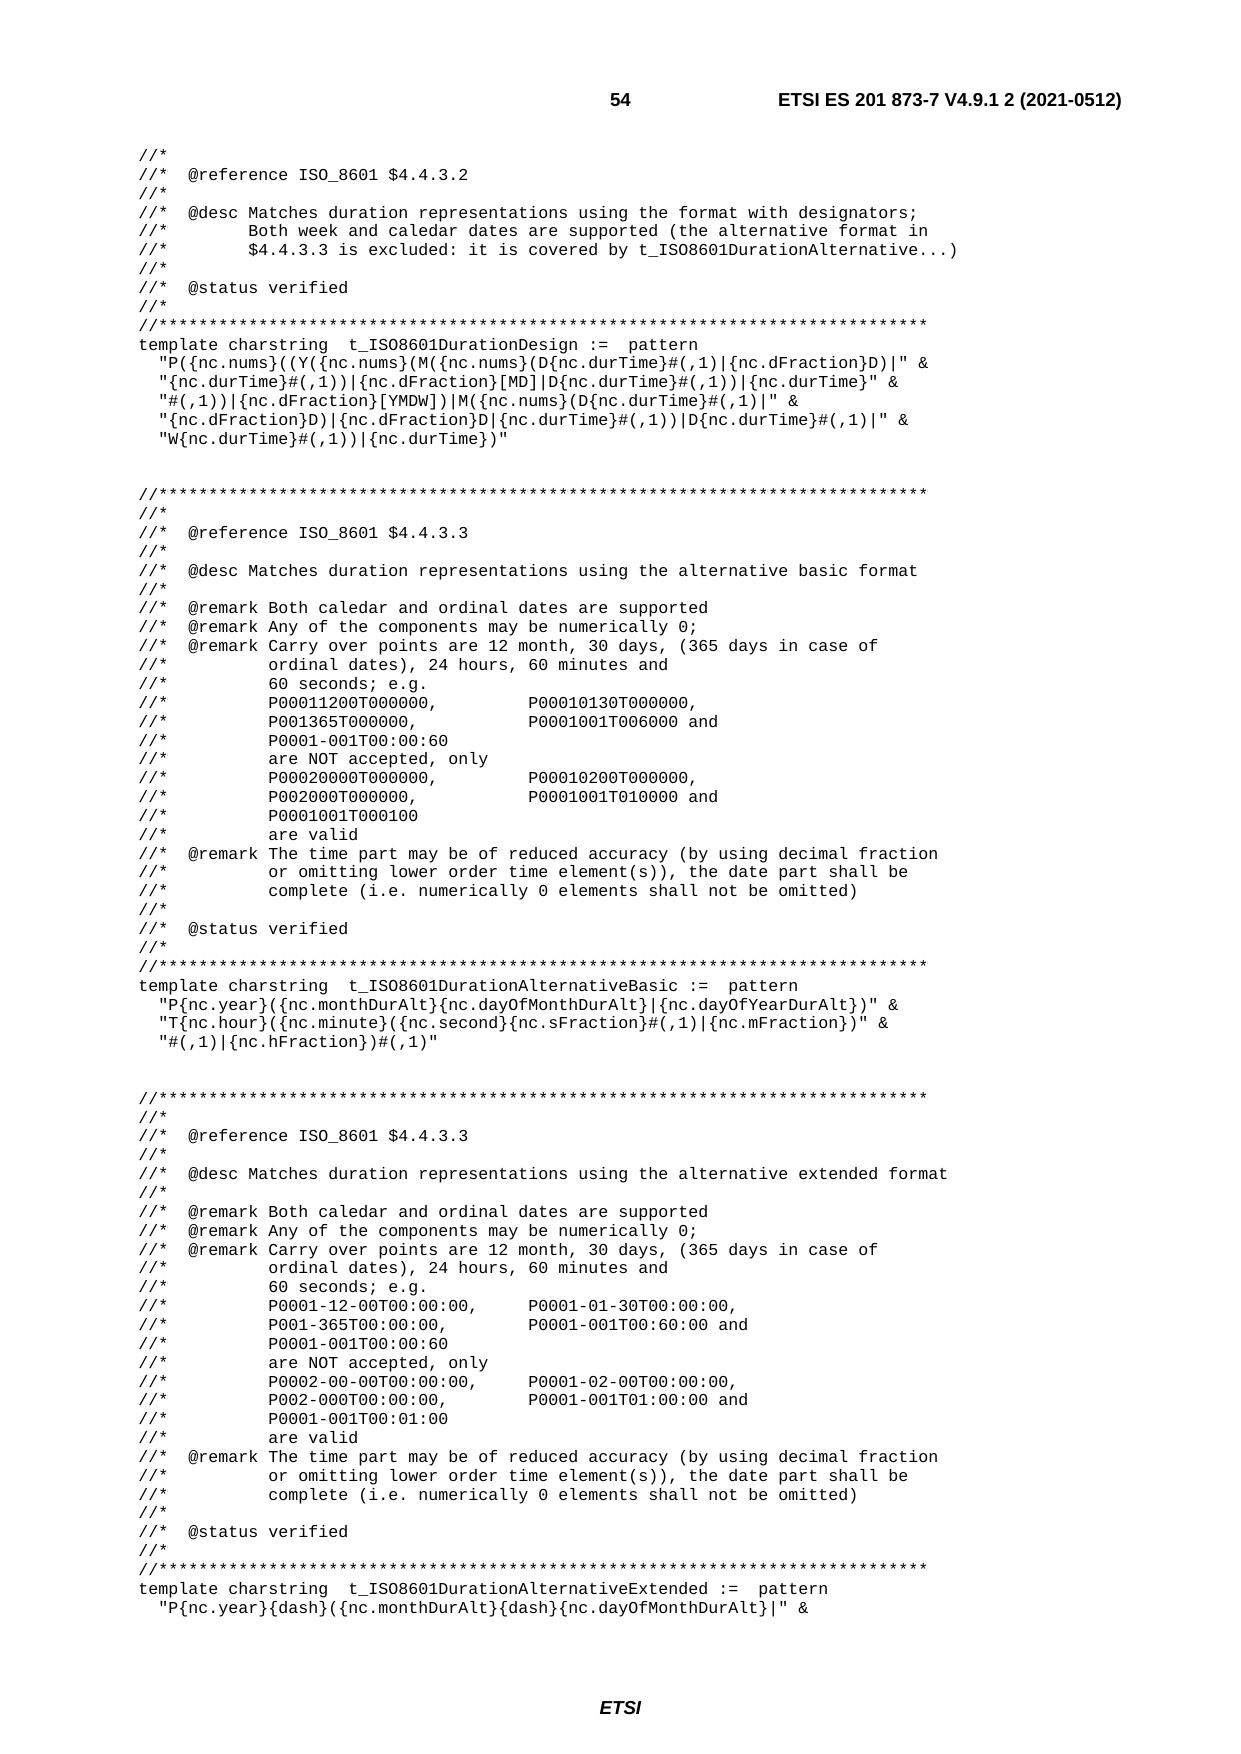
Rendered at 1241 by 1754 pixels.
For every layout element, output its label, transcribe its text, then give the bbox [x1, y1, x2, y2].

text //* P002-000T00:00:00, P0001-001T01:00:00 and [118, 1392, 1122, 1411]
text //* complete (i.e. numerically 0 elements shall not be omitted) [118, 1486, 1122, 1505]
text //* @remark Both caledar and ordinal dates are supported [118, 1203, 1122, 1222]
text //* P001365T000000, P0001001T006000 and [118, 713, 1122, 732]
text //* P0002-00-00T00:00:00, P0001-02-00T00:00:00, [118, 1373, 1122, 1392]
text "#(,1))|{nc.dFraction}[YMDW])|M({nc.nums}(D{nc.durTime}#(,1)|" & [118, 393, 1122, 412]
text //* P002000T000000, P0001001T010000 and [118, 789, 1122, 807]
text "{nc.durTime}#(,1))|{nc.dFraction}[MD]|D{nc.durTime}#(,1))|{nc.durTime}" & [118, 374, 1122, 393]
text //***************************************************************************** [118, 958, 1122, 977]
text //* [118, 148, 1122, 166]
text //* are NOT accepted, only [118, 751, 1122, 770]
text "T{nc.hour}({nc.minute}({nc.second}{nc.sFraction}#(,1)|{nc.mFraction})" & [118, 1015, 1122, 1034]
text //***************************************************************************** [118, 487, 1122, 506]
text //* $4.4.3.3 is excluded: it is covered by t_ISO8601DurationAlternative...) [118, 242, 1122, 261]
text //* [118, 543, 1122, 562]
text //* [118, 581, 1122, 600]
text //* [118, 1109, 1122, 1128]
text //* P00020000T000000, P00010200T000000, [118, 770, 1122, 789]
text //* or omitting lower order time element(s)), the date part shall be [118, 1467, 1122, 1486]
text //* [118, 1505, 1122, 1524]
text "P{nc.year}{dash}({nc.monthDurAlt}{dash}{nc.dayOfMonthDurAlt}|" & [118, 1599, 1122, 1618]
text //* [118, 1147, 1122, 1166]
text //* P001-365T00:00:00, P0001-001T00:60:00 and [118, 1317, 1122, 1335]
text //* P0001-001T00:00:60 [118, 732, 1122, 751]
text template charstring t_ISO8601DurationDesign := pattern [118, 336, 1122, 355]
text //* @status verified [118, 1524, 1122, 1543]
text //* 60 seconds; e.g. [118, 676, 1122, 694]
text //* @status verified [118, 921, 1122, 939]
text template charstring t_ISO8601DurationAlternativeBasic := pattern [118, 977, 1122, 996]
text //* [118, 298, 1122, 317]
text //* are NOT accepted, only [118, 1354, 1122, 1373]
text "#(,1)|{nc.hFraction})#(,1)" [118, 1034, 1122, 1053]
text //* @desc Matches duration representations using the format with designators; [118, 204, 1122, 223]
text //* @remark Carry over points are 12 month, 30 days, (365 days in case of [118, 638, 1122, 657]
text //***************************************************************************** [118, 1090, 1122, 1109]
text //* @remark Any of the components may be numerically 0; [118, 619, 1122, 638]
text //* [118, 1543, 1122, 1562]
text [118, 1562, 1122, 1581]
text "P({nc.nums}((Y({nc.nums}(M({nc.nums}(D{nc.durTime}#(,1)|{nc.dFraction}D)|" & [118, 355, 1122, 374]
text //* [118, 1184, 1122, 1203]
text template charstring t_ISO8601DurationAlternativeExtended := pattern [118, 1581, 1122, 1599]
text //* or omitting lower order time element(s)), the date part shall be [118, 864, 1122, 883]
text //* P0001-001T00:01:00 [118, 1411, 1122, 1430]
text //* are valid [118, 826, 1122, 845]
text //* @reference ISO_8601 $4.4.3.2 [118, 166, 1122, 185]
text //* [118, 185, 1122, 204]
text //* @reference ISO_8601 $4.4.3.3 [118, 525, 1122, 543]
text //* are valid [118, 1430, 1122, 1448]
text //* P0001001T000100 [118, 807, 1122, 826]
text //* ordinal dates), 24 hours, 60 minutes and [118, 1260, 1122, 1279]
text //* P0001-001T00:00:60 [118, 1335, 1122, 1354]
text //* ordinal dates), 24 hours, 60 minutes and [118, 657, 1122, 676]
text //* Both week and caledar dates are supported (the alternative format in [118, 223, 1122, 242]
text //* @remark Any of the components may be numerically 0; [118, 1222, 1122, 1241]
text //***************************************************************************** [118, 317, 1122, 336]
text "{nc.dFraction}D)|{nc.dFraction}D|{nc.durTime}#(,1))|D{nc.durTime}#(,1)|" & [118, 412, 1122, 430]
text //* @desc Matches duration representations using the alternative basic format [118, 562, 1122, 581]
text //* [118, 902, 1122, 921]
text //* @remark The time part may be of reduced accuracy (by using decimal fraction [118, 845, 1122, 864]
text //* 60 seconds; e.g. [118, 1279, 1122, 1298]
text //* @remark The time part may be of reduced accuracy (by using decimal fraction [118, 1448, 1122, 1467]
text //* [118, 506, 1122, 525]
text //* @desc Matches duration representations using the alternative extended format [118, 1166, 1122, 1184]
text //* @remark Both caledar and ordinal dates are supported [118, 600, 1122, 619]
text //* @status verified [118, 279, 1122, 298]
text //* P0001-12-00T00:00:00, P0001-01-30T00:00:00, [118, 1298, 1122, 1317]
text //* [118, 939, 1122, 958]
text //* P00011200T000000, P00010130T000000, [118, 694, 1122, 713]
text //* @reference ISO_8601 $4.4.3.3 [118, 1128, 1122, 1147]
text //* [118, 261, 1122, 279]
text "P{nc.year}({nc.monthDurAlt}{nc.dayOfMonthDurAlt}|{nc.dayOfYearDurAlt})" & [118, 996, 1122, 1015]
text //* @remark Carry over points are 12 month, 30 days, (365 days in case of [118, 1241, 1122, 1260]
text //* complete (i.e. numerically 0 elements shall not be omitted) [118, 883, 1122, 902]
text "W{nc.durTime}#(,1))|{nc.durTime})" [118, 430, 1122, 449]
